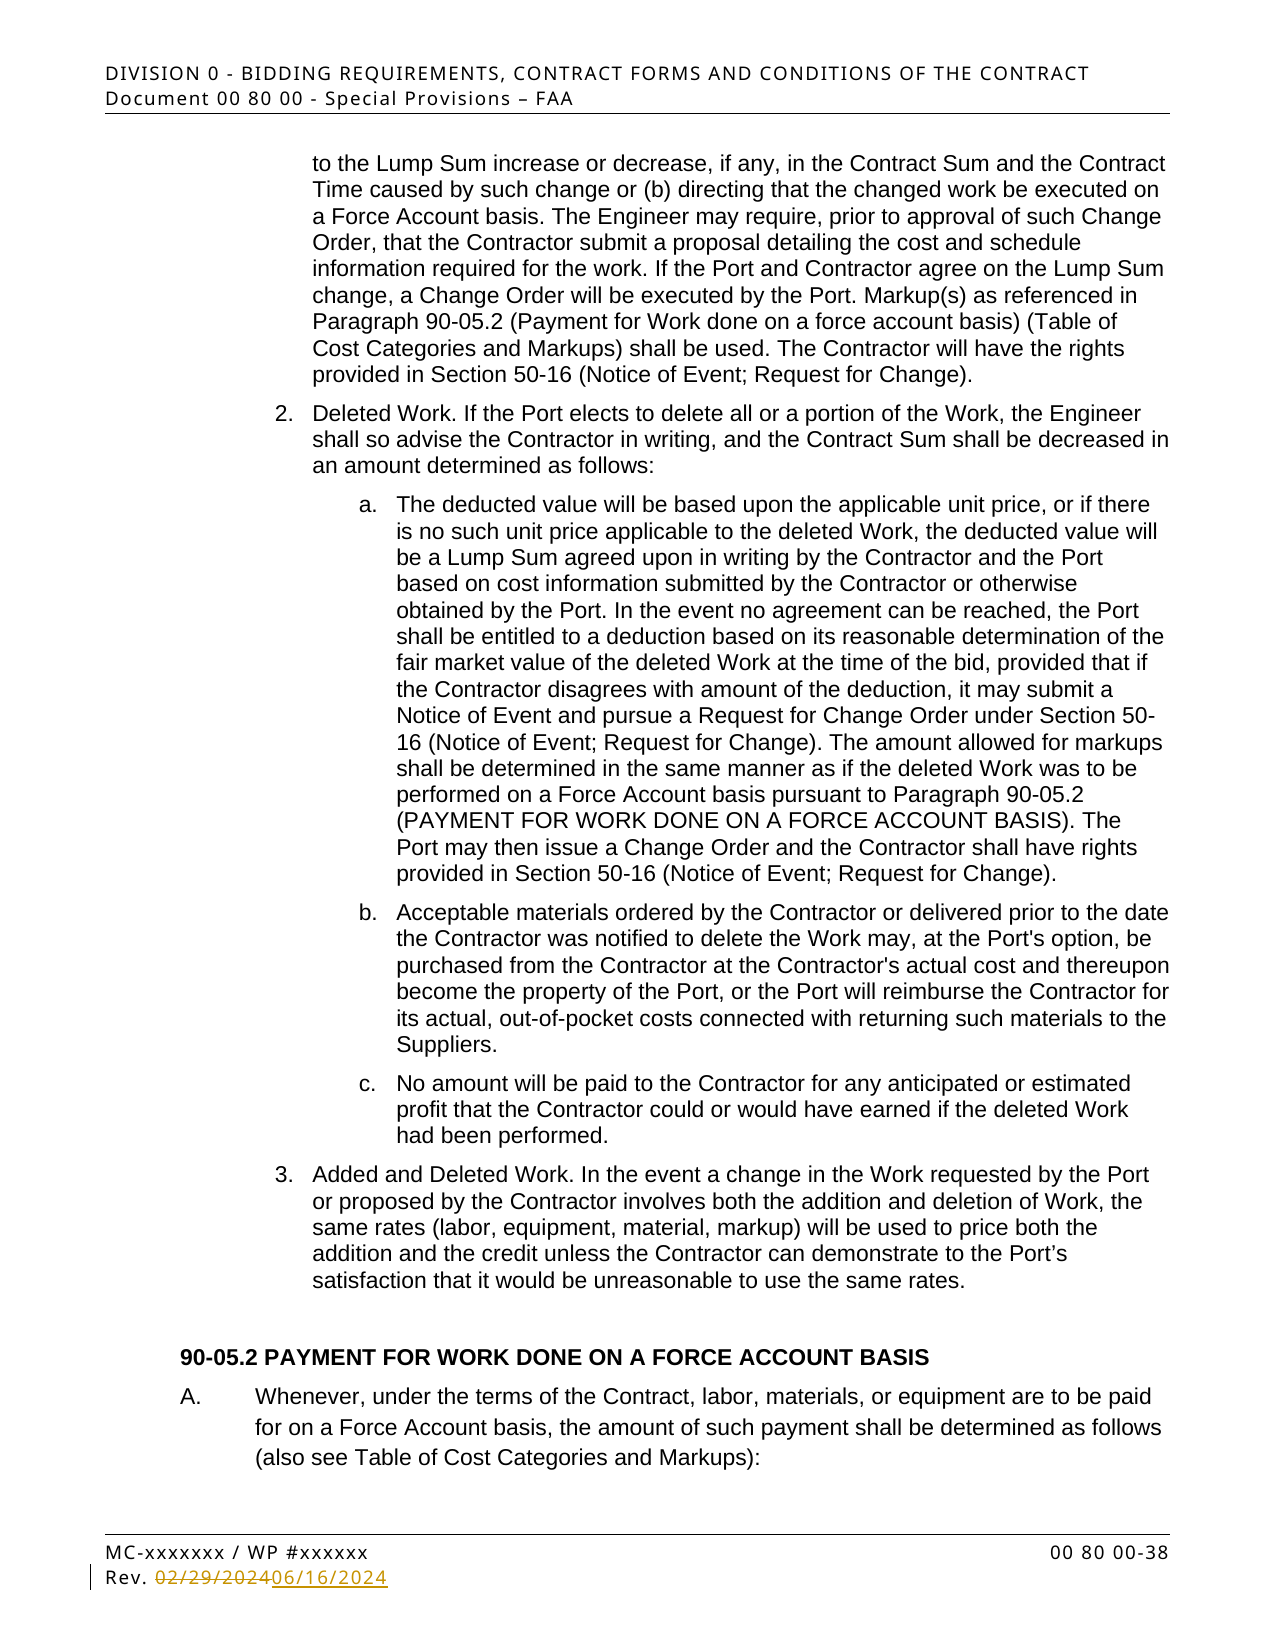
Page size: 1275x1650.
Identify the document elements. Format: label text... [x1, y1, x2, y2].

list No amount will be paid to the Contractor for any anticipated or estimated profit that the Contractor could or would have earned if the deleted Work had been performed. [358, 1070, 1170, 1149]
list Added and Deleted Work. In the event a change in the Work requested by the Port or proposed by the Contractor involves both the addition and deletion of Work, the same rates (labor, equipment, material, markup) will be used to price both the addition and the credit unless the Contractor can demonstrate to the Port’s satisfaction that it would be unreasonable to use the same rates. [274, 1161, 1170, 1293]
list Acceptable materials ordered by the Contractor or delivered prior to the date the Contractor was notified to delete the Work may, at the Port's option, be purchased from the Contractor at the Contractor's actual cost and thereupon become the property of the Port, or the Port will reimburse the Contractor for its actual, out-of-pocket costs connected with returning such materials to the Suppliers. [358, 899, 1170, 1057]
list The deducted value will be based upon the applicable unit price, or if there is no such unit price applicable to the deleted Work, the deducted value will be a Lump Sum agreed upon in writing by the Contractor and the Port based on cost information submitted by the Contractor or otherwise obtained by the Port. In the event no agreement can be reached, the Port shall be entitled to a deduction based on its reasonable determination of the fair market value of the deleted Work at the time of the bid, provided that if the Contractor disagrees with amount of the deduction, it may submit a Notice of Event and pursue a Request for Change Order under Section 50-16 (Notice of Event; Request for Change). The amount allowed for markups shall be determined in the same manner as if the deleted Work was to be performed on a Force Account basis pursuant to Paragraph 90-05.2 (PAYMENT FOR WORK DONE ON A FORCE ACCOUNT BASIS). The Port may then issue a Change Order and the Contractor shall have rights provided in Section 50-16 (Notice of Event; Request for Change). [358, 491, 1170, 887]
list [274, 150, 1170, 387]
list Whenever, under the terms of the Contract, labor, materials, or equipment are to be paid for on a Force Account basis, the amount of such payment shall be determined as follows (also see Table of Cost Categories and Markups): [180, 1383, 1170, 1470]
list Deleted Work. If the Port elects to delete all or a portion of the Work, the Engineer shall so advise the Contractor in writing, and the Contract Sum shall be decreased in an amount determined as follows: [274, 400, 1170, 479]
list 90-05.2 PAYMENT FOR WORK DONE ON A FORCE ACCOUNT BASIS [180, 1344, 1170, 1371]
